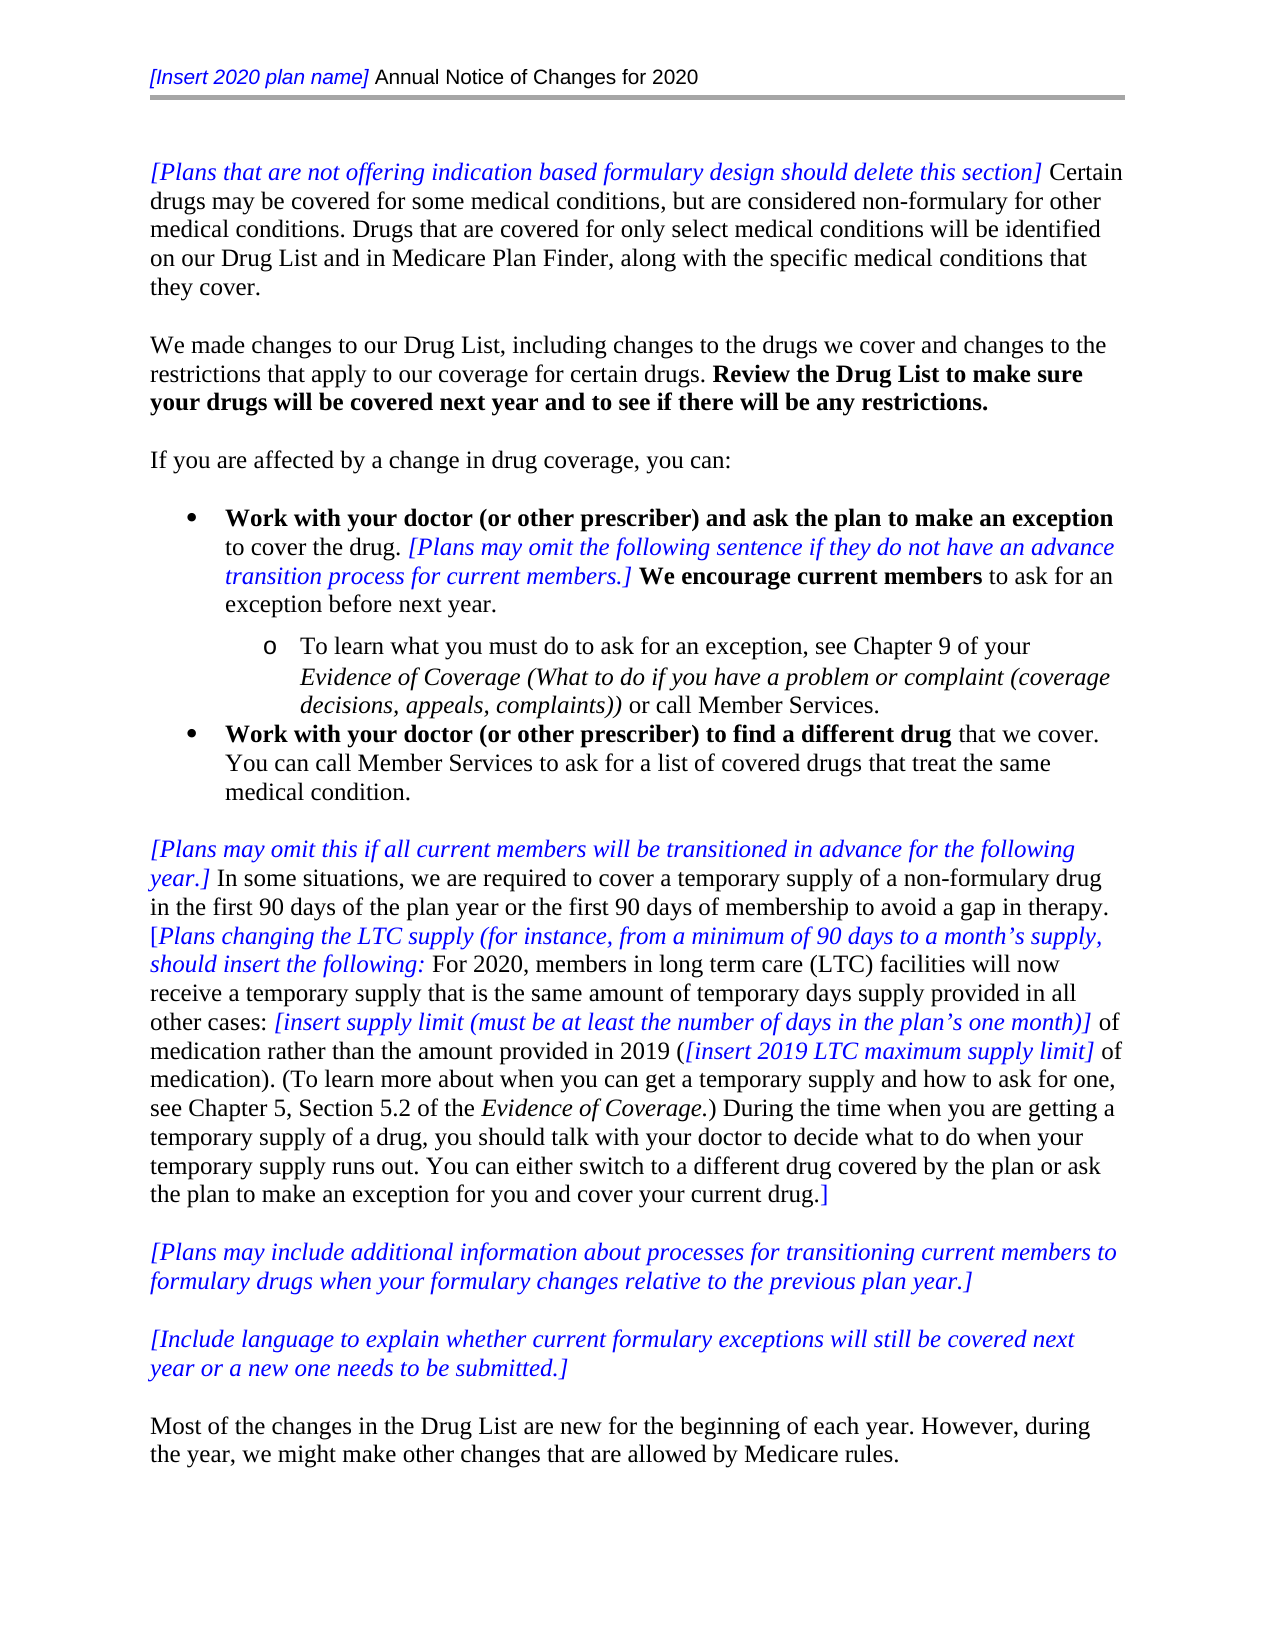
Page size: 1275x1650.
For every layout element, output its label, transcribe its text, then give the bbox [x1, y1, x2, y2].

text [Plans may omit this if all current members will be transitioned in advance for the following year.] In some situations, we are required to cover a temporary supply of a non-formulary drug in the first 90 days of the plan year or the first 90 days of membership to avoid a gap in therapy. [Plans changing the LTC supply (for instance, from a minimum of 90 days to a month’s supply, should insert the following: For 2020, members in long term care (LTC) facilities will now receive a temporary supply that is the same amount of temporary days supply provided in all other cases: [insert supply limit (must be at least the number of days in the plan’s one month)] of medication rather than the amount provided in 2019 ([insert 2019 LTC maximum supply limit] of medication). (To learn more about when you can get a temporary supply and how to ask for one, see Chapter 5, Section 5.2 of the Evidence of Coverage.) During the time when you are getting a temporary supply of a drug, you should talk with your doctor to decide what to do when your temporary supply runs out. You can either switch to a different drug covered by the plan or ask the plan to make an exception for you and cover your current drug.] [150, 847, 1125, 1221]
text [Plans that are not offering indication based formulary design should delete this section] Certain drugs may be covered for some medical conditions, but are considered non-formulary for other medical conditions. Drugs that are covered for only select medical conditions will be identified on our Drug List and in Medicare Plan Finder, along with the specific medical conditions that they cover. [150, 157, 1125, 301]
list Work with your doctor (or other prescriber) to find a different drug that we cover. You can call Member Services to ask for a list of covered drugs that treat the same medical condition. [187, 732, 1125, 818]
text [Include language to explain whether current formulary exceptions will still be covered next year or a new one needs to be submitted.] [150, 1337, 1125, 1394]
text Most of the changes in the Drug List are new for the beginning of each year. However, during the year, we might make other changes that are allowed by Medicare rules. [150, 1423, 1125, 1481]
list To learn what you must do to ask for an exception, see Chapter 9 of your Evidence of Coverage (What to do if you have a problem or complaint (coverage decisions, appeals, complaints)) or call Member Services. [262, 631, 1125, 719]
text We made changes to our Drug List, including changes to the drugs we cover and changes to the restrictions that apply to our coverage for certain drugs. Review the Drug List to make sure your drugs will be covered next year and to see if there will be any restrictions. [150, 330, 1125, 416]
list Work with your doctor (or other prescriber) and ask the plan to make an exception to cover the drug. [Plans may omit the following sentence if they do not have an advance transition process for current members.] We encourage current members to ask for an exception before next year. [187, 503, 1125, 618]
text [Plans may include additional information about processes for transitioning current members to formulary drugs when your formulary changes relative to the previous plan year.] [150, 1250, 1125, 1307]
text If you are affected by a change in drug coverage, you can: [150, 445, 1125, 474]
